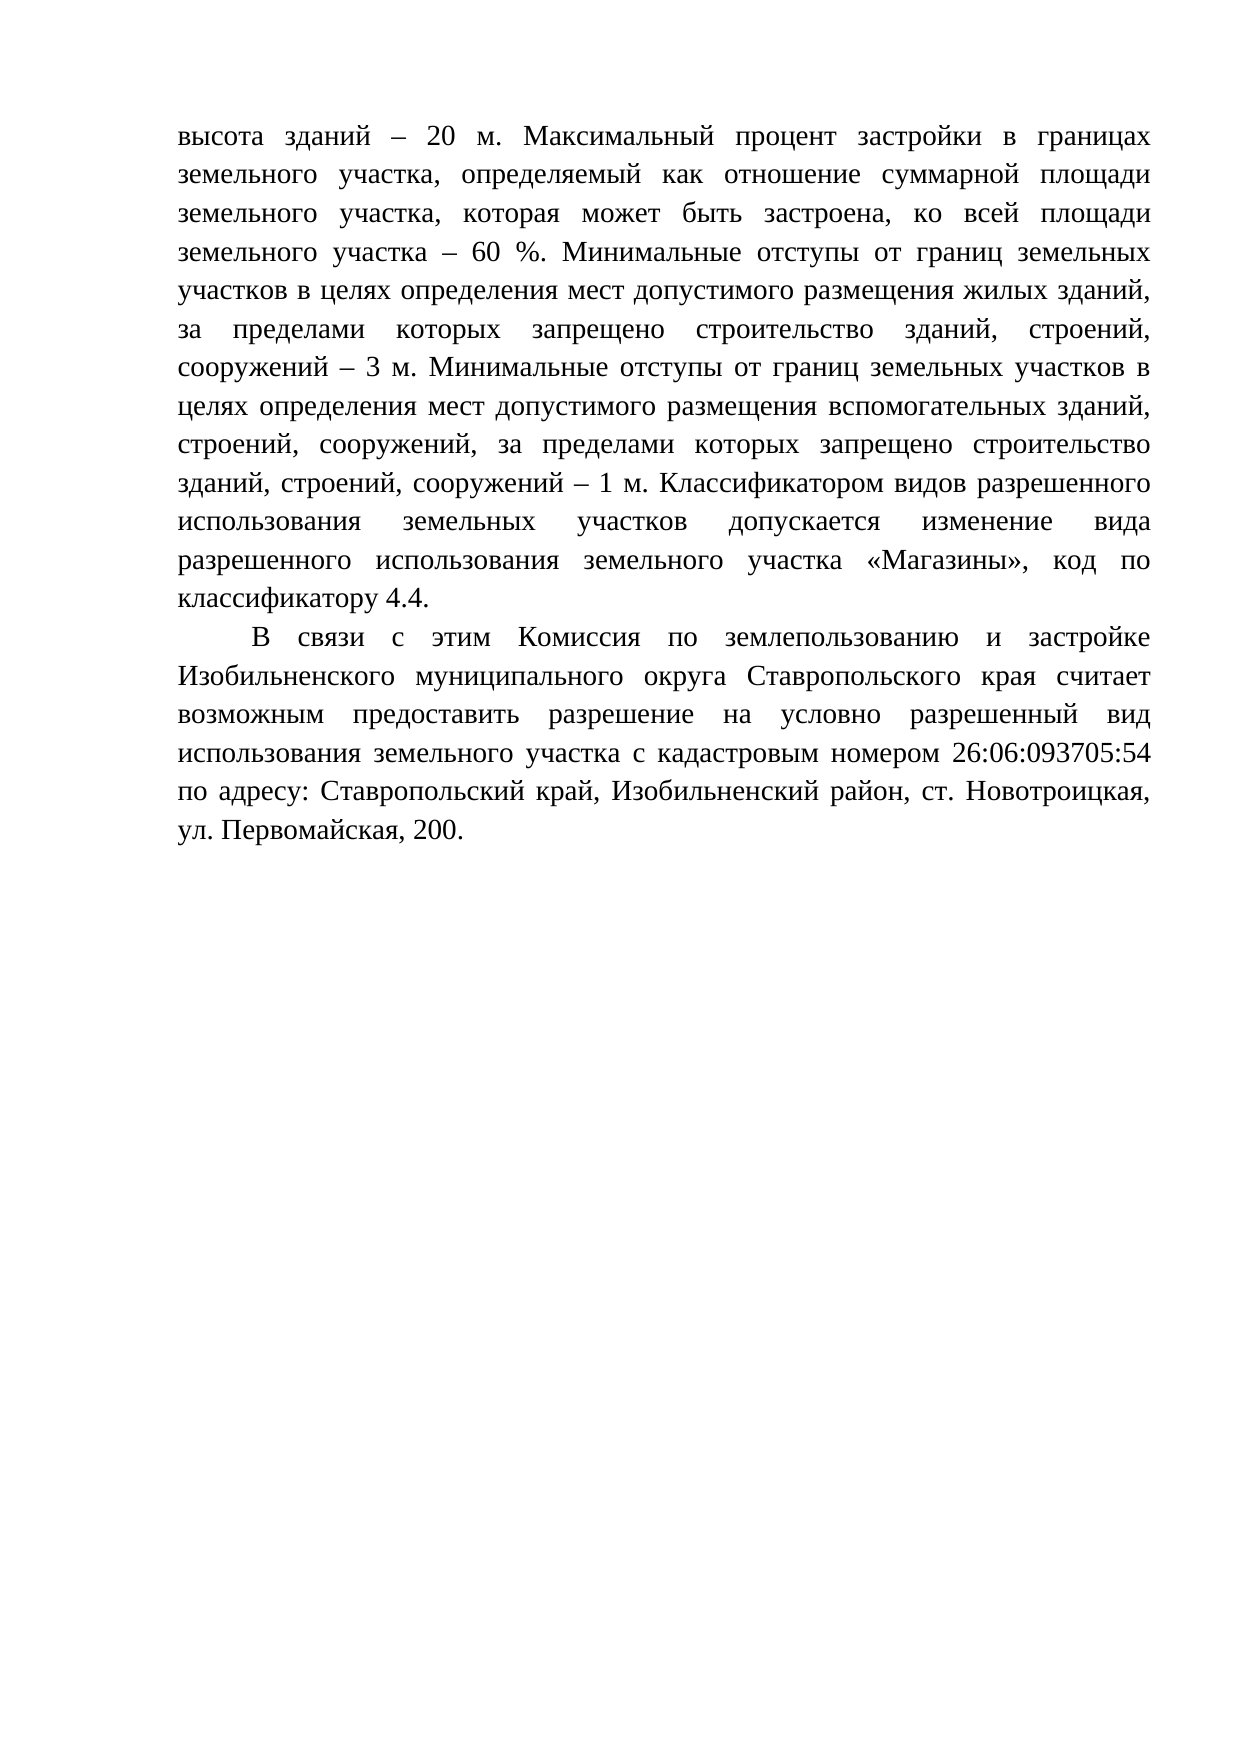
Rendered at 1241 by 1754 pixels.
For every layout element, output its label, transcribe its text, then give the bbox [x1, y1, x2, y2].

text В связи с этим Комиссия по землепользованию и застройке Изобильненского муниципального округа Ставропольского края считает возможным предоставить разрешение на условно разрешенный вид использования земельного участка с кадастровым номером 26:06:093705:54 по адресу: Ставропольский край, Изобильненский район, ст. Новотроицкая, ул. Первомайская, 200. [177, 619, 1152, 845]
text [177, 118, 1152, 614]
